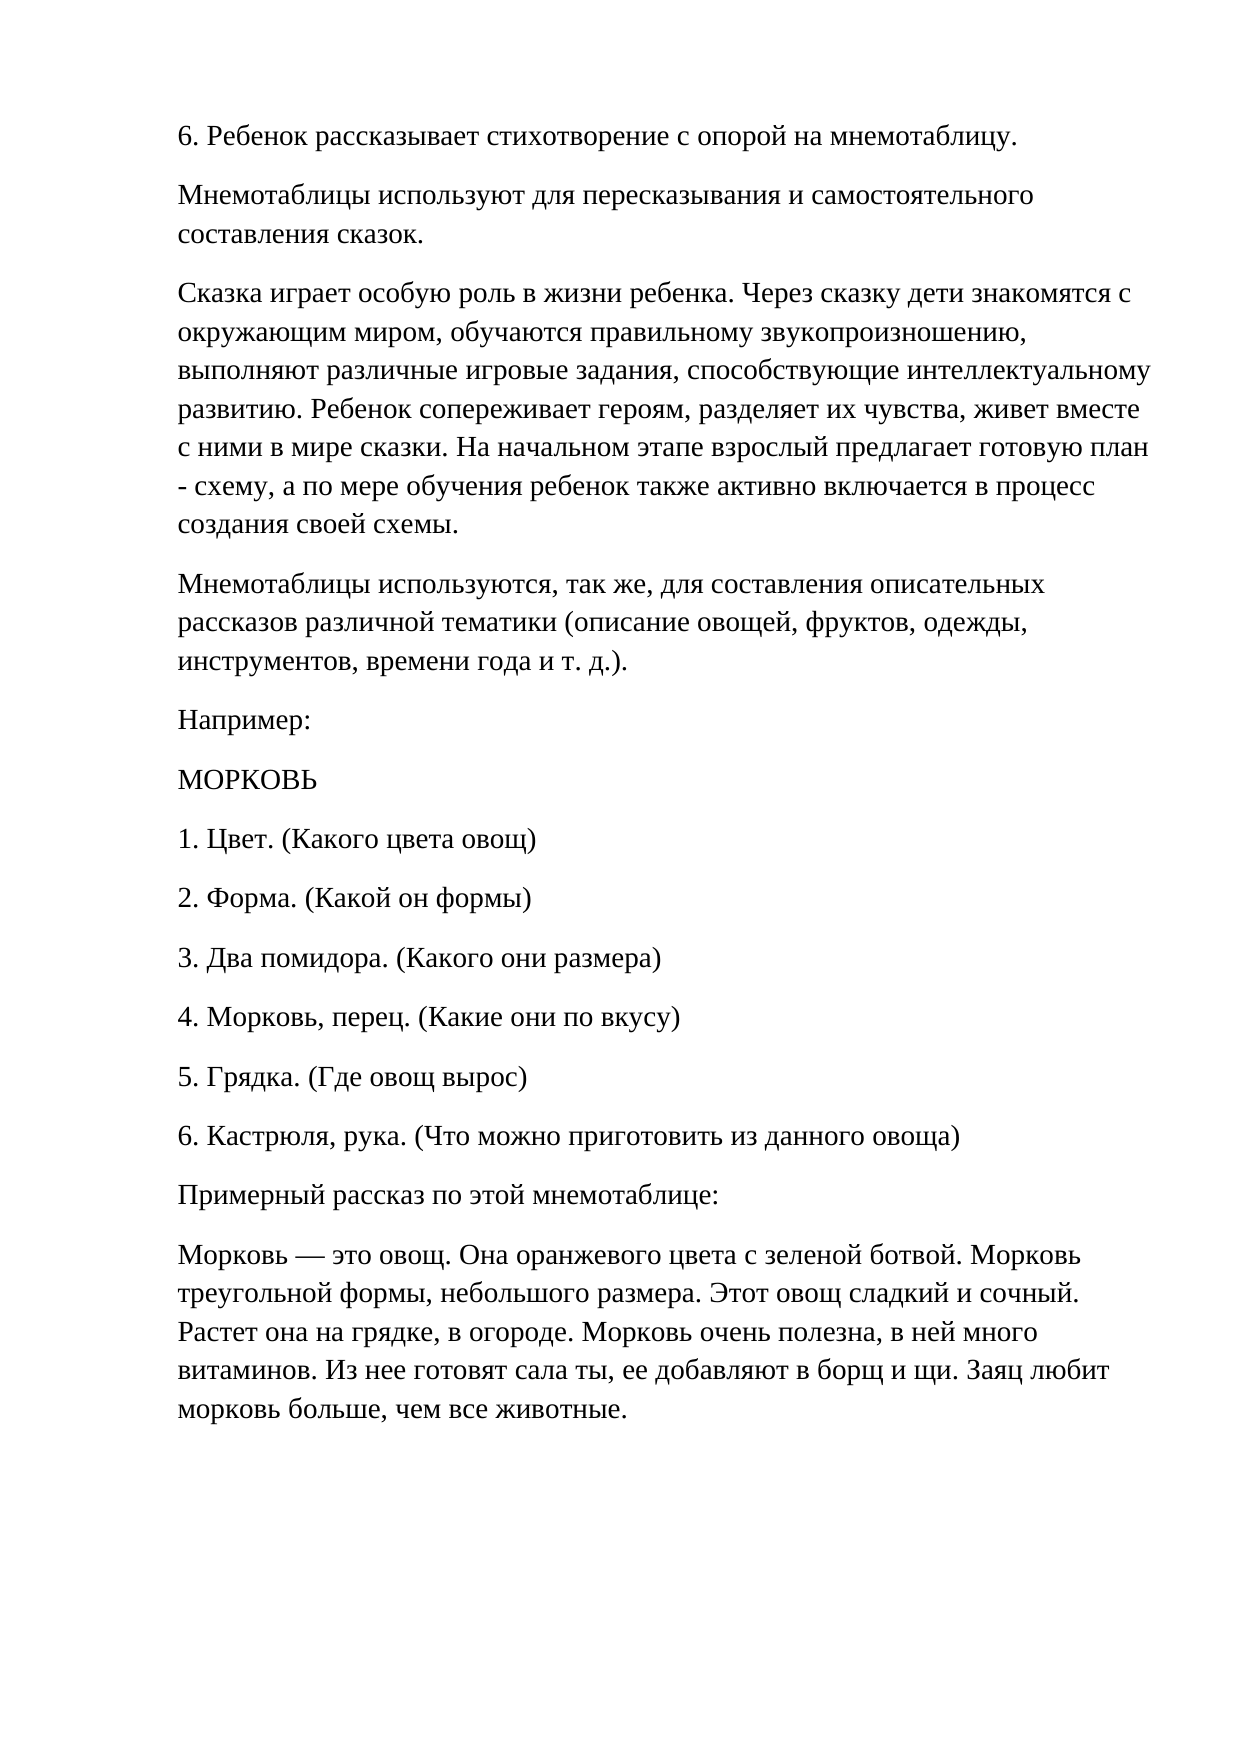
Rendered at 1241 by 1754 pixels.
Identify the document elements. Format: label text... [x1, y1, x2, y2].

text Морковь — это овощ. Она оранжевого цвета с зеленой ботвой. Морковь треугольной формы, небольшого размера. Этот овощ сладкий и сочный. Растет она на грядке, в огороде. Морковь очень полезна, в ней много витаминов. Из нее готовят сала ты, ее добавляют в борщ и щи. Заяц любит морковь больше, чем все животные. [177, 1237, 1152, 1424]
text Мнемотаблицы используют для пересказывания и самостоятельного составления сказок. [177, 177, 1152, 249]
text Мнемотаблицы используются, так же, для составления описательных рассказов различной тематики (описание овощей, фруктов, одежды, инструментов, времени года и т. д.). [177, 566, 1152, 677]
text 4. Морковь, перец. (Какие они по вкусу) [177, 999, 1152, 1033]
text Например: [177, 702, 1152, 736]
text 2. Форма. (Какой он формы) [177, 881, 1152, 914]
text Сказка играет особую роль в жизни ребенка. Через сказку дети знакомятся с окружающим миром, обучаются правильному звукопроизношению, выполняют различные игровые задания, способствующие интеллектуальному развитию. Ребенок сопереживает героям, разделяет их чувства, живет вместе с ними в мире сказки. На начальном этапе взрослый предлагает готовую план - схему, а по мере обучения ребенок также активно включается в процесс создания своей схемы. [177, 275, 1152, 540]
text Примерный рассказ по этой мнемотаблице: [177, 1177, 1152, 1211]
text МОРКОВЬ [177, 762, 1152, 795]
text 5. Грядка. (Где овощ вырос) [177, 1059, 1152, 1092]
text 3. Два помидора. (Какого они размера) [177, 940, 1152, 973]
text 6. Ребенок рассказывает стихотворение с опорой на мнемотаблицу. [177, 118, 1152, 152]
text 6. Кастрюля, рука. (Что можно приготовить из данного овоща) [177, 1118, 1152, 1152]
text 1. Цвет. (Какого цвета овощ) [177, 821, 1152, 855]
